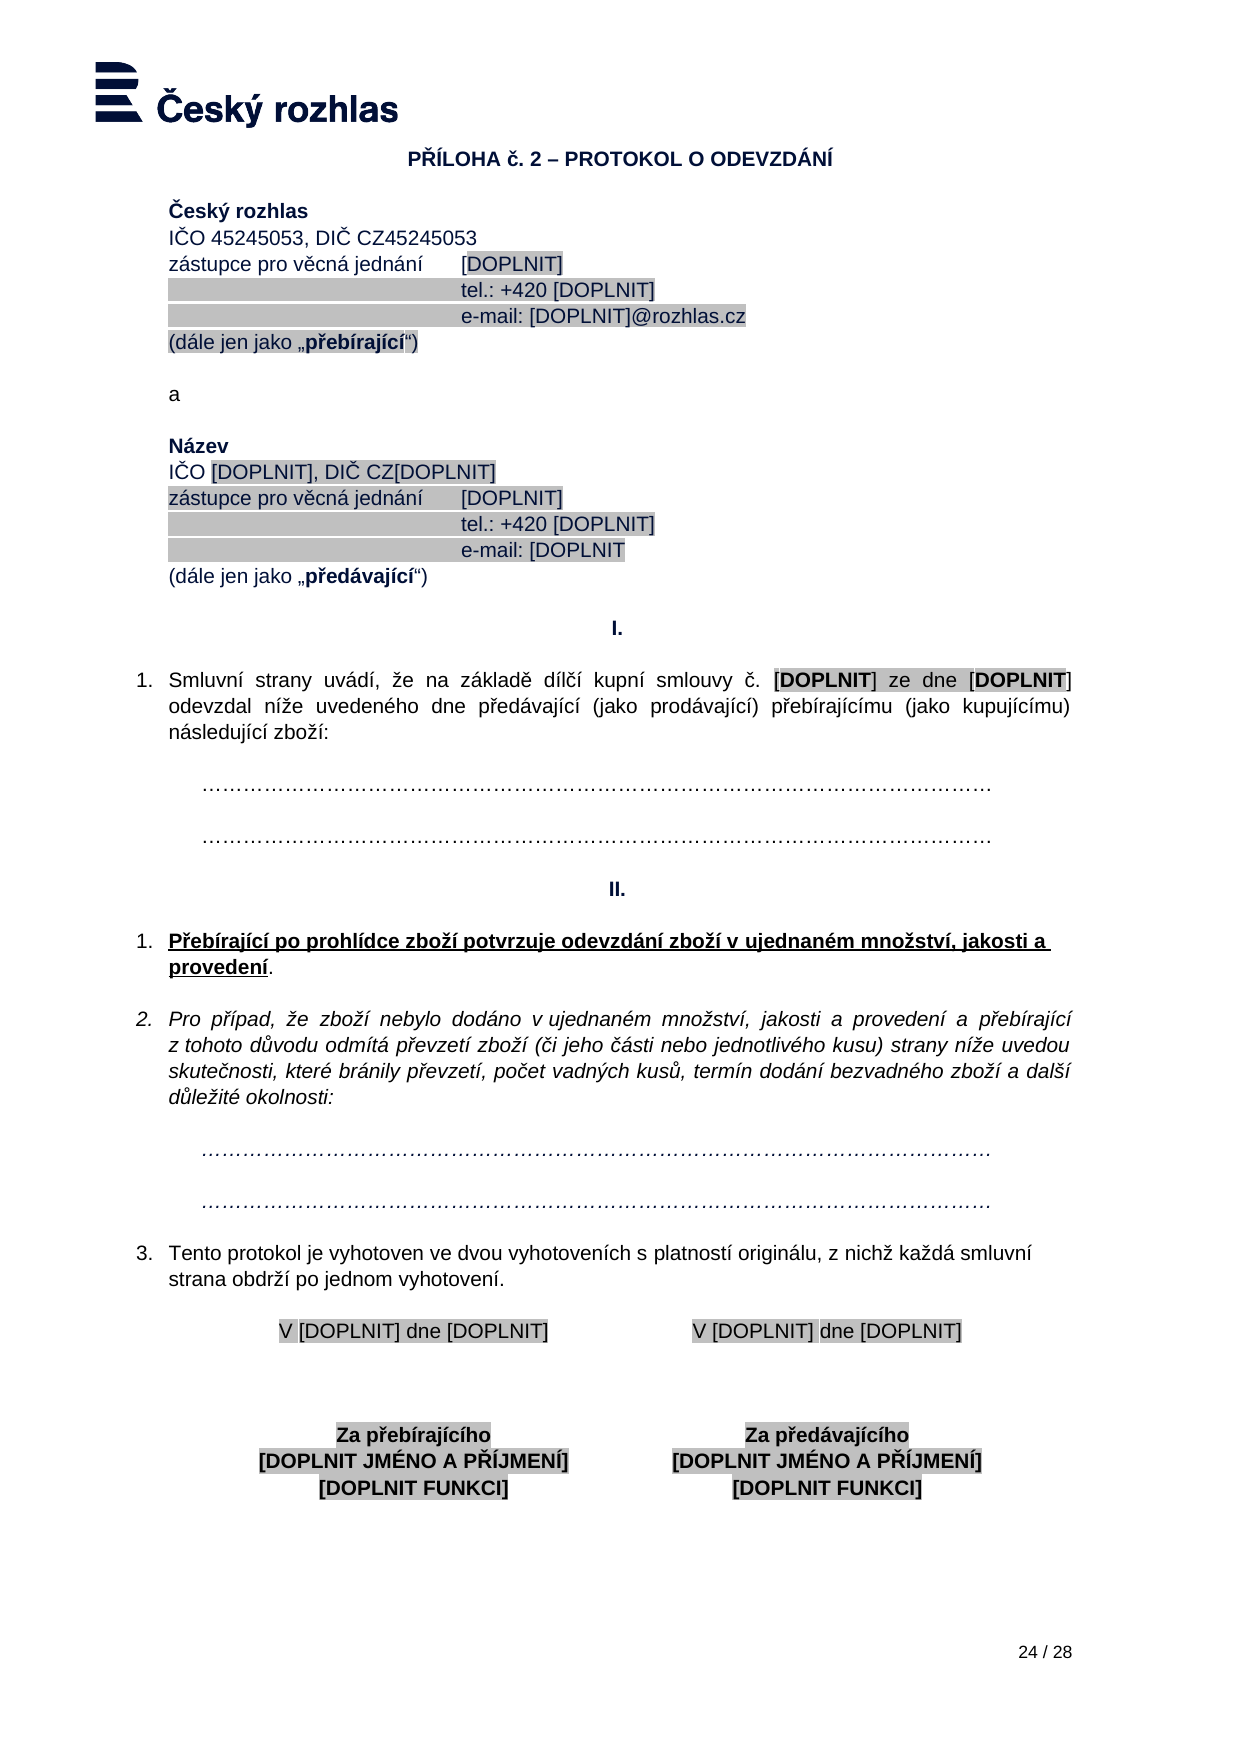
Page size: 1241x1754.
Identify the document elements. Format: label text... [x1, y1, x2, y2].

text IČO 45245053, DIČ CZ45245053 [168, 224, 1072, 250]
text tel.: +420 [DOPLNIT] [168, 276, 1072, 302]
picture [95, 62, 398, 128]
text tel.: +420 [DOPLNIT] [168, 511, 1072, 537]
list Tento protokol je vyhotoven ve dvou vyhotoveních s platností originálu, z nichž každá smluvní strana obdrží po jednom vyhotovení. [136, 1240, 1072, 1292]
text Název [168, 432, 1072, 458]
table_cell Za předávajícího [DOPLNIT JMÉNO A PŘÍJMENÍ] [DOPLNIT FUNKCI] [621, 1344, 1033, 1500]
text a [168, 380, 1072, 406]
text IČO [DOPLNIT], DIČ CZ[DOPLNIT] [168, 458, 1072, 484]
text Český rozhlas [168, 198, 1072, 224]
list …………………………………………………………………………………………………… [201, 771, 1072, 797]
list …………………………………………………………………………………………………… [201, 823, 1072, 849]
text zástupce pro věcná jednání [DOPLNIT] [168, 250, 1072, 276]
text e-mail: [DOPLNIT [168, 537, 1072, 563]
list Smluvní strany uvádí, že na základě dílčí kupní smlouvy č. [DOPLNIT] ze dne [DOPLNIT] odevzdal níže uvedeného dne předávající (jako prodávající) přebírajícímu (jako kupujícímu) následující zboží: [136, 667, 1072, 745]
text (dále jen jako „předávající“) [168, 563, 1072, 589]
text PŘÍLOHA č. 2 – PROTOKOL O ODEVZDÁNÍ [168, 146, 1072, 172]
list Přebírající po prohlídce zboží potvrzuje odevzdání zboží v ujednaném množství, jakosti a provedení. [136, 927, 1072, 979]
text e-mail: [DOPLNIT]@rozhlas.cz [168, 302, 1072, 328]
table_header V [DOPLNIT] dne [DOPLNIT] [621, 1318, 1033, 1344]
text zástupce pro věcná jednání [DOPLNIT] [168, 484, 1072, 511]
list Pro případ, že zboží nebylo dodáno v ujednaném množství, jakosti a provedení a přebírající z tohoto důvodu odmítá převzetí zboží (či jeho části nebo jednotlivého kusu) strany níže uvedou skutečnosti, které bránily převzetí, počet vadných kusů, termín dodání bezvadného zboží a další důležité okolnosti: [136, 1005, 1072, 1109]
table_cell Za přebírajícího [DOPLNIT JMÉNO A PŘÍJMENÍ] [DOPLNIT FUNKCI] [207, 1344, 621, 1500]
subtitle …………………………………………………………………………………………………… [168, 1188, 1072, 1214]
text (dále jen jako „přebírající“) [168, 328, 1072, 354]
subtitle …………………………………………………………………………………………………… [168, 1136, 1072, 1162]
table_header V [DOPLNIT] dne [DOPLNIT] [207, 1318, 621, 1344]
